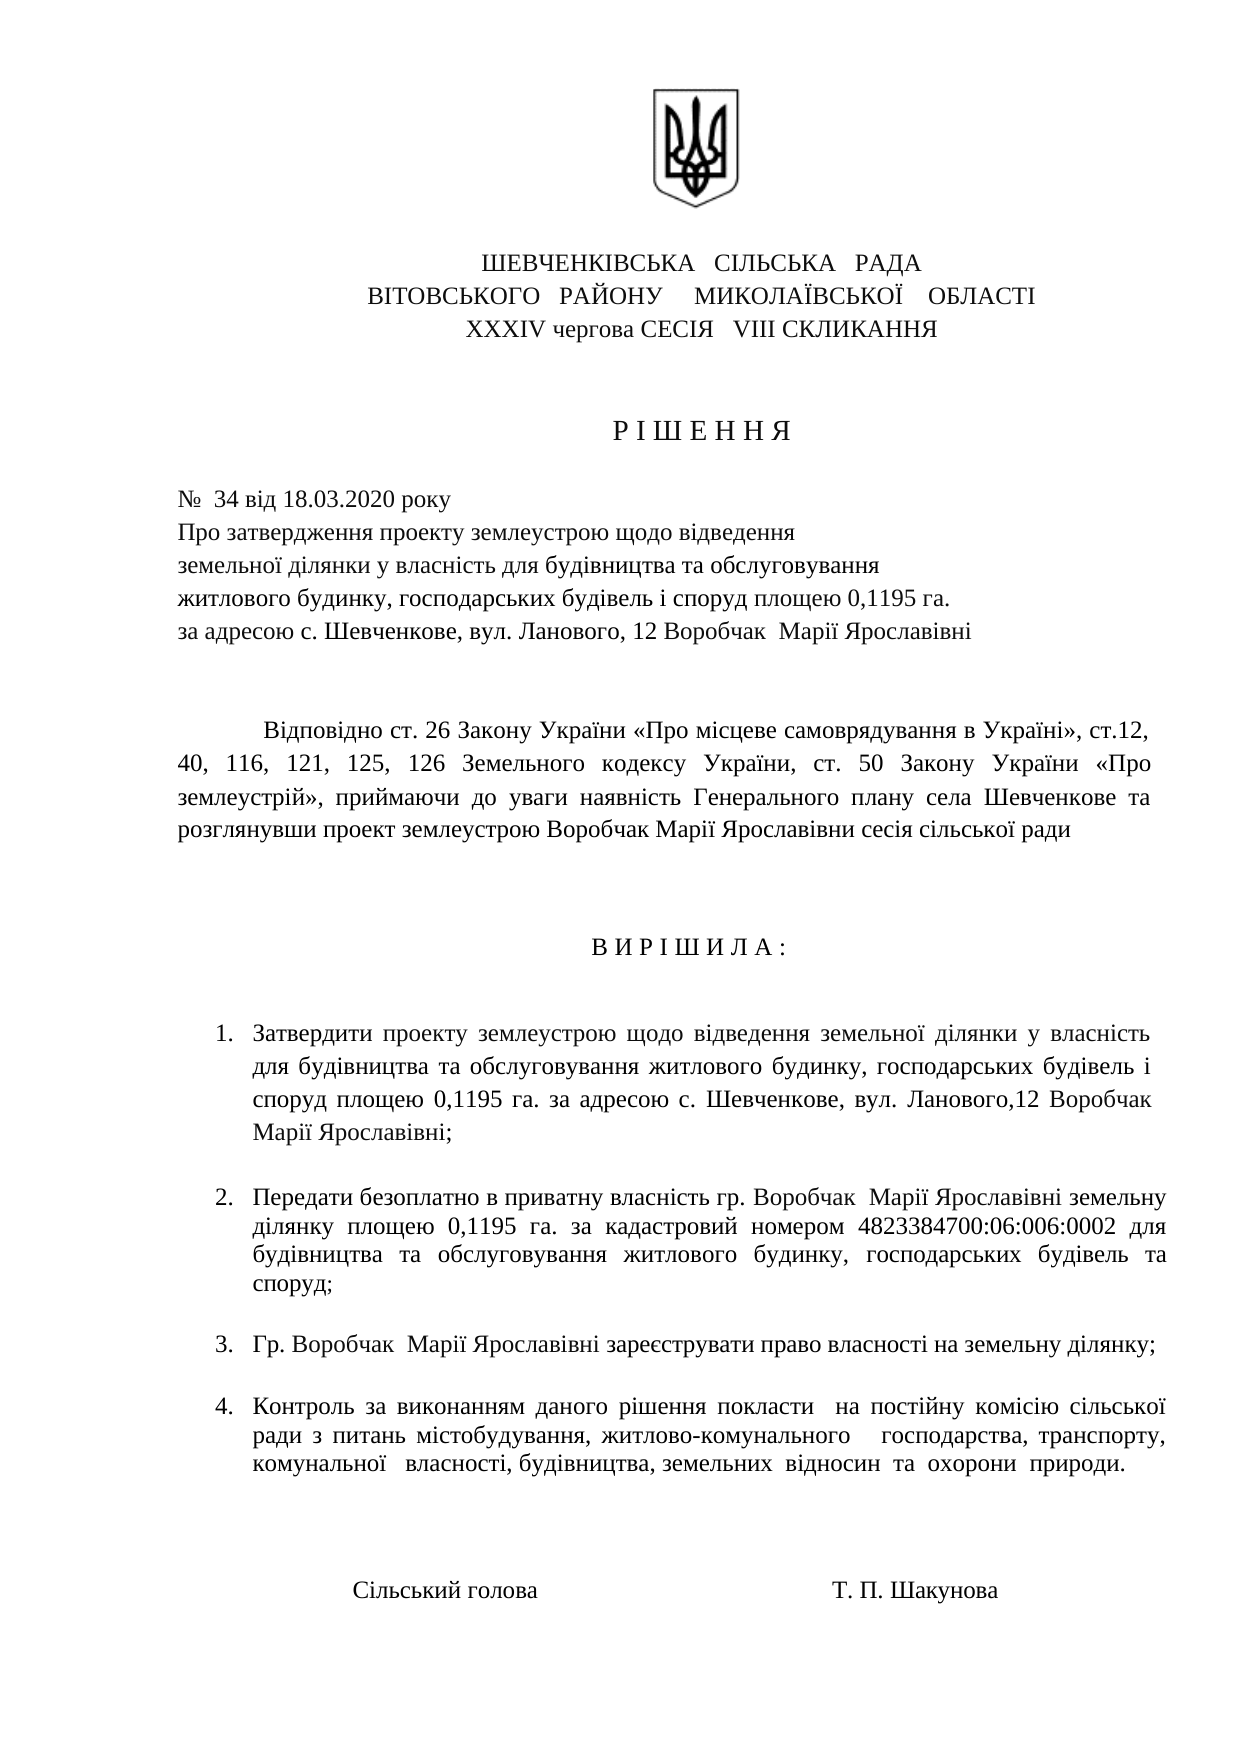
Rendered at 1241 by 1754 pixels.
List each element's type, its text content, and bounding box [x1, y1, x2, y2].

list Передати безоплатно в приватну власність гр. Воробчак Марії Ярославівні земельну ділянку площею 0,1195 га. за кадастровий номером 4823384700:06:006:0002 для будівництва та обслуговування житлового будинку, господарських будівель та споруд; [215, 1183, 1167, 1297]
text Про затвердження проекту землеустрою щодо відведення [177, 517, 1152, 546]
list Гр. Воробчак Марії Ярославівні зареєструвати право власності на земельну ділянку; [215, 1330, 1167, 1359]
text ШЕВЧЕНКІВСЬКА СІЛЬСЬКА РАДА ВІТОВСЬКОГО РАЙОНУ МИКОЛАЇВСЬКОЇ ОБЛАСТІ ХХХІV чергова СЕСІЯ VІІІ СКЛИКАННЯ [236, 248, 1167, 342]
list Контроль за виконанням даного рішення покласти на постійну комісію сільської ради з питань містобудування, житлово-комунального господарства, транспорту, комунальної власності, будівництва, земельних відносин та охорони природи. [215, 1392, 1167, 1477]
text житлового будинку, господарських будівель і споруд площею 0,1195 га. [177, 583, 1152, 612]
text земельної ділянки у власність для будівництва та обслуговування [177, 550, 1152, 579]
text Сільський голова Т. П. Шакунова [177, 1575, 1167, 1603]
text Р І Ш Е Н Н Я [236, 413, 1167, 446]
text № 34 від 18.03.2020 року [177, 484, 1167, 513]
text ВИРІШИЛА: [236, 932, 1167, 961]
text Відповідно ст. 26 Закону України «Про місцеве самоврядування в Україні», ст.12, 40, 116, 121, 125, 126 Земельного кодексу України, ст. 50 Закону України «Про землеустрій», приймаючи до уваги наявність Генерального плану села Шевченкове та розглянувши проект землеустрою Воробчак Марії Ярославівни сесія сільської ради [177, 716, 1152, 843]
text за адресою с. Шевченкове, вул. Ланового, 12 Воробчак Марії Ярославівні [177, 616, 1152, 645]
picture [652, 88, 740, 209]
list Затвердити проекту землеустрою щодо відведення земельної ділянки у власність для будівництва та обслуговування житлового будинку, господарських будівель і споруд площею 0,1195 га. за адресою с. Шевченкове, вул. Ланового,12 Воробчак Марії Ярославівні; [215, 1018, 1152, 1146]
